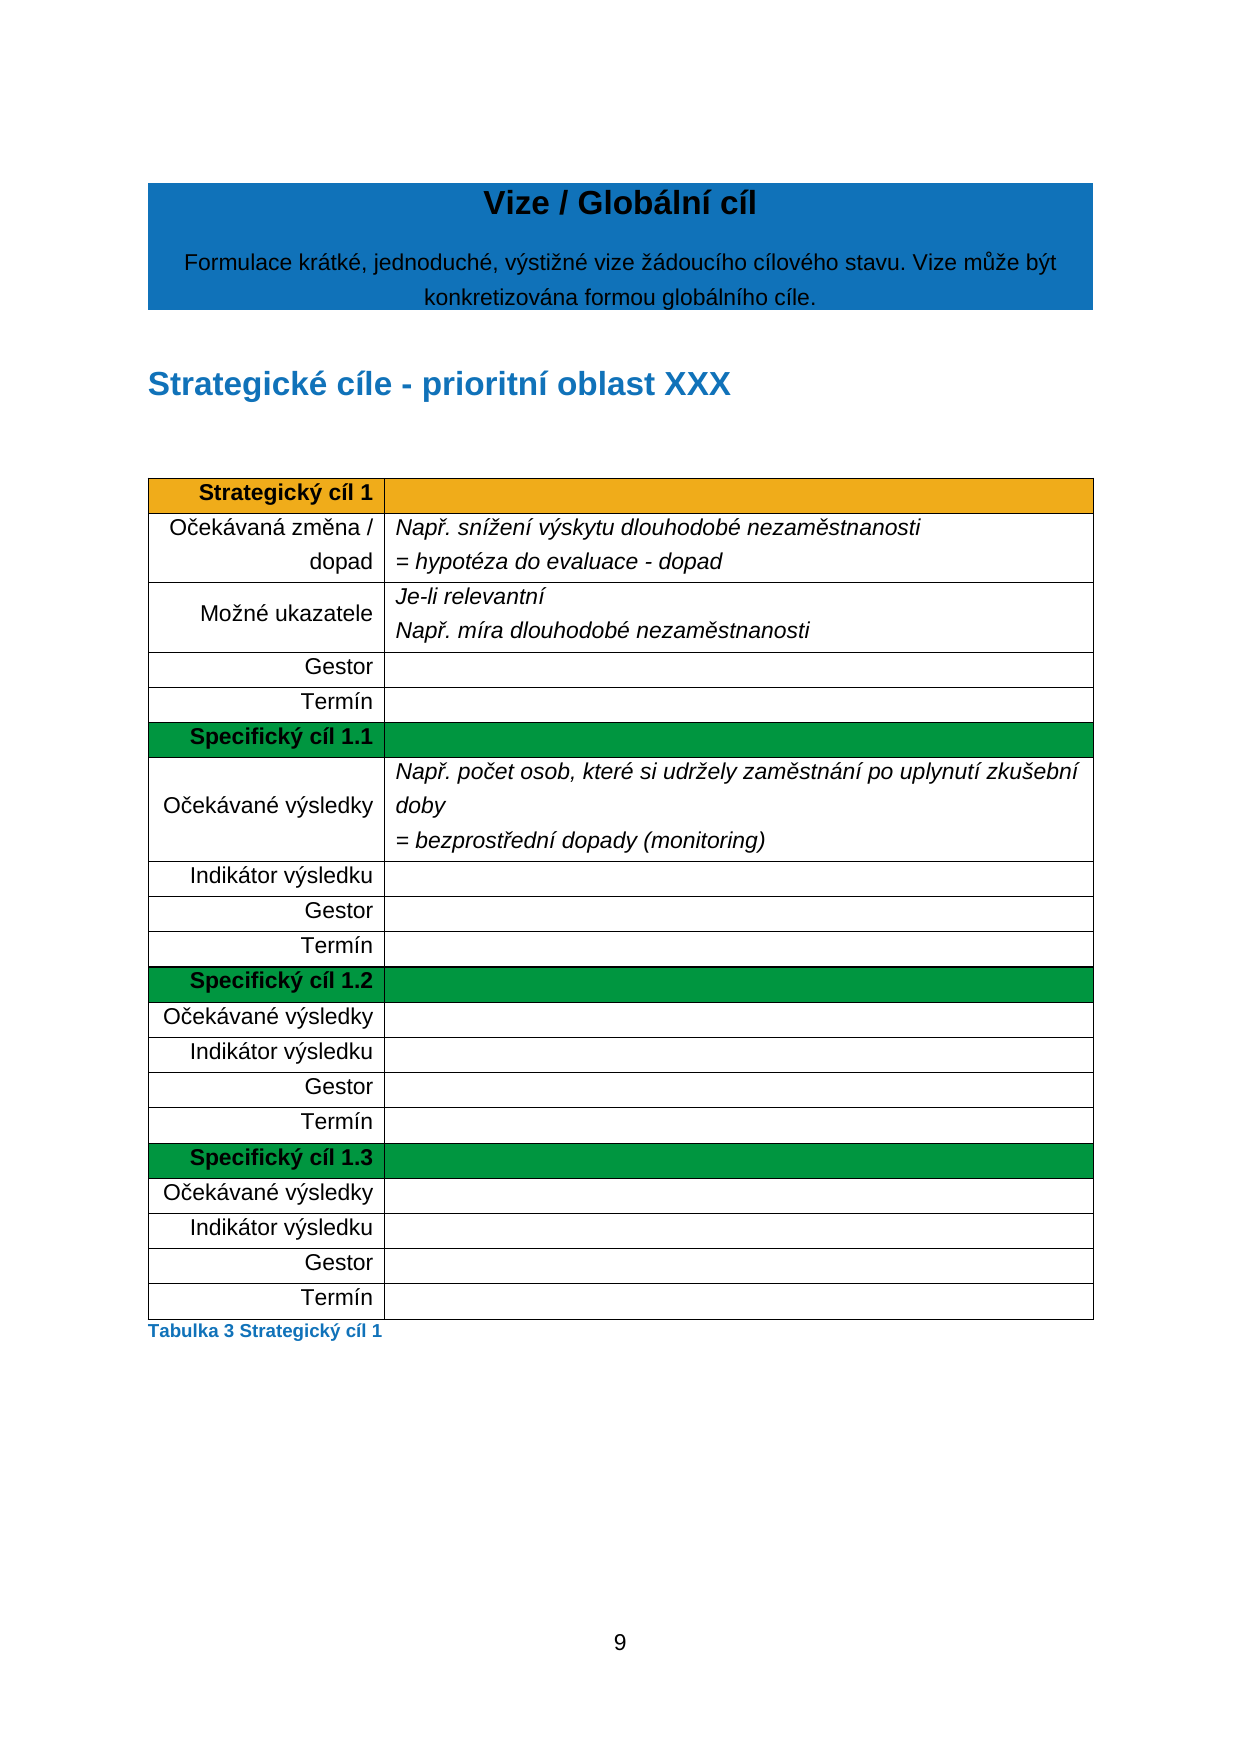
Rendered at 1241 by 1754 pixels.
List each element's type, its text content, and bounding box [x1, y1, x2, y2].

table_cell Např. snížení výskytu dlouhodobé nezaměstnanosti = hypotéza do evaluace - dopad [385, 514, 1093, 582]
table_cell [385, 1144, 1093, 1178]
table_cell Termín [149, 1108, 384, 1142]
table_cell Indikátor výsledku [149, 1214, 384, 1248]
table_cell [385, 1073, 1093, 1107]
table_cell [385, 862, 1093, 896]
table_cell [385, 1003, 1093, 1037]
table_cell Indikátor výsledku [149, 862, 384, 896]
table_cell [385, 932, 1093, 966]
table_cell Specifický cíl 1.2 [149, 968, 384, 1002]
text Vize / Globální cíl [148, 183, 1093, 221]
table_cell [385, 1108, 1093, 1142]
table_header [385, 479, 1093, 513]
table_cell [385, 653, 1093, 687]
table_cell Např. počet osob, které si udržely zaměstnání po uplynutí zkušební doby = bezprostřední dopady (monitoring) [385, 758, 1093, 861]
table_cell Termín [149, 1284, 384, 1318]
table_cell Termín [149, 932, 384, 966]
table_cell Očekávané výsledky [149, 1179, 384, 1213]
table_cell [385, 1038, 1093, 1072]
table_header Strategický cíl 1 [149, 479, 384, 513]
table_cell Specifický cíl 1.3 [149, 1144, 384, 1178]
table_cell Očekávané výsledky [149, 758, 384, 861]
table_cell [385, 897, 1093, 931]
table_cell Možné ukazatele [149, 583, 384, 652]
table_cell Je-li relevantní Např. míra dlouhodobé nezaměstnanosti [385, 583, 1093, 652]
table_cell Očekávané výsledky [149, 1003, 384, 1037]
table_cell [385, 1214, 1093, 1248]
table_cell Termín [149, 688, 384, 722]
table_cell Očekávaná změna / dopad [149, 514, 384, 582]
table_cell Gestor [149, 653, 384, 687]
table_cell [385, 1249, 1093, 1283]
table_cell [385, 723, 1093, 757]
table_cell [385, 1179, 1093, 1213]
text Formulace krátké, jednoduché, výstižné vize žádoucího cílového stavu. Vize může být konkretizována formou globálního cíle. [148, 249, 1093, 310]
table_cell [385, 1284, 1093, 1318]
table_cell Gestor [149, 1073, 384, 1107]
table_cell Gestor [149, 1249, 384, 1283]
table_cell Indikátor výsledku [149, 1038, 384, 1072]
table_cell Specifický cíl 1.1 [149, 723, 384, 757]
table_cell [385, 688, 1093, 722]
table_cell Gestor [149, 897, 384, 931]
table_cell [385, 968, 1093, 1002]
subtitle Strategické cíle - prioritní oblast XXX [148, 364, 1093, 403]
